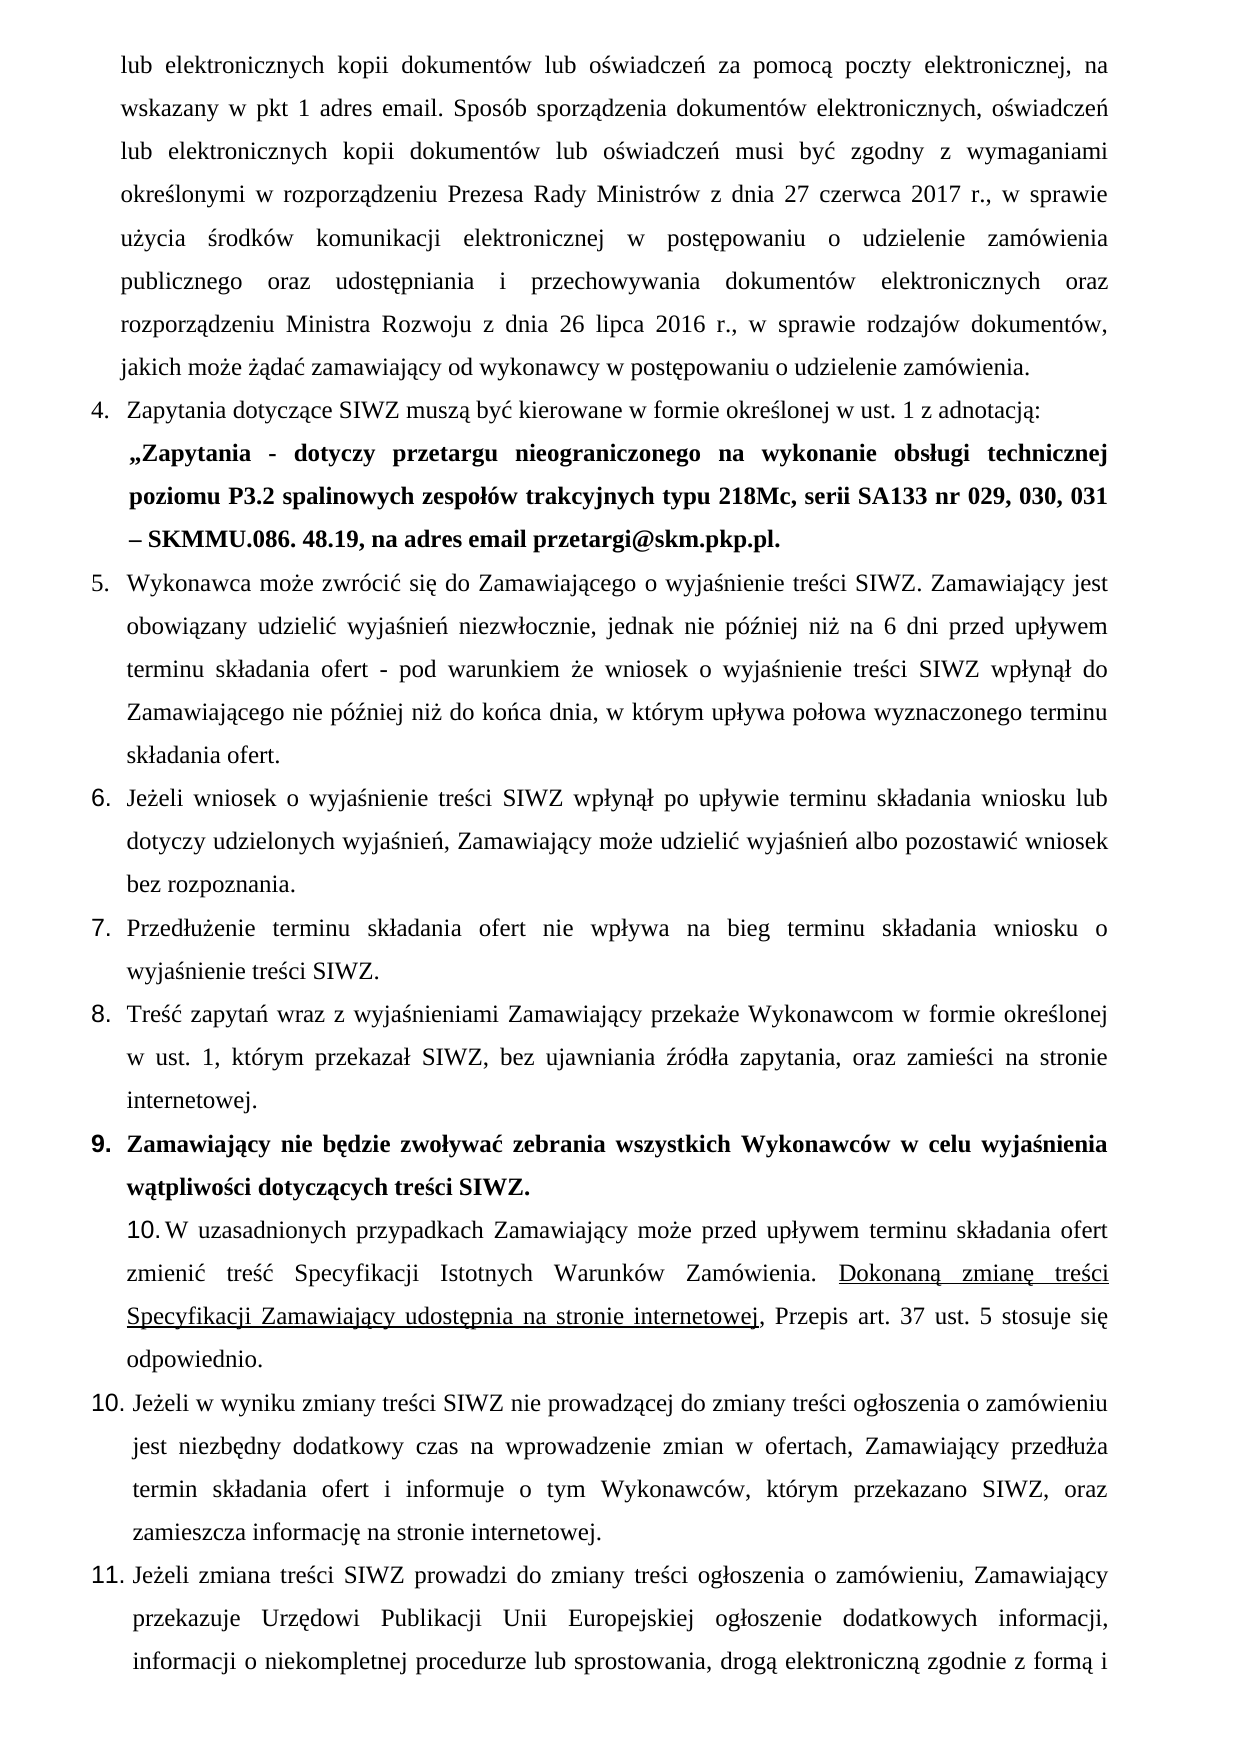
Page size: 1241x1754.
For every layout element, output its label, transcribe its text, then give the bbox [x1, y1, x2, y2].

list Treść zapytań wraz z wyjaśnieniami Zamawiający przekaże Wykonawcom w formie określonej w ust. 1, którym przekazał SIWZ, bez ujawniania źródła zapytania, oraz zamieści na stronie internetowej. [91, 999, 1109, 1114]
text 4. Zapytania dotyczące SIWZ muszą być kierowane w formie określonej w ust. 1 z adnotacją: [91, 395, 1109, 424]
list Jeżeli w wyniku zmiany treści SIWZ nie prowadzącej do zmiany treści ogłoszenia o zamówieniu jest niezbędny dodatkowy czas na wprowadzenie zmian w ofertach, Zamawiający przedłuża termin składania ofert i informuje o tym Wykonawców, którym przekazano SIWZ, oraz zamieszcza informację na stronie internetowej. [91, 1387, 1109, 1546]
list W uzasadnionych przypadkach Zamawiający może przed upływem terminu składania ofert zmienić treść Specyfikacji Istotnych Warunków Zamówienia. Dokonaną zmianę treści Specyfikacji Zamawiający udostępnia na stronie internetowej, Przepis art. 37 ust. 5 stosuje się odpowiednio. [126, 1215, 1109, 1373]
text 5. Wykonawca może zwrócić się do Zamawiającego o wyjaśnienie treści SIWZ. Zamawiający jest obowiązany udzielić wyjaśnień niezwłocznie, jednak nie później niż na 6 dni przed upływem terminu składania ofert - pod warunkiem że wniosek o wyjaśnienie treści SIWZ wpłynął do Zamawiającego nie później niż do końca dnia, w którym upływa połowa wyznaczonego terminu składania ofert. [91, 568, 1109, 769]
list Przedłużenie terminu składania ofert nie wpływa na bieg terminu składania wniosku o wyjaśnienie treści SIWZ. [91, 913, 1109, 985]
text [91, 50, 1109, 381]
list Zamawiający nie będzie zwoływać zebrania wszystkich Wykonawców w celu wyjaśnienia wątpliwości dotyczących treści SIWZ. [91, 1128, 1109, 1201]
text „Zapytania - dotyczy przetargu nieograniczonego na wykonanie obsługi technicznej poziomu P3.2 spalinowych zespołów trakcyjnych typu 218Mc, serii SA133 nr 029, 030, 031 – SKMMU.086. 48.19, na adres email przetargi@skm.pkp.pl. [129, 438, 1109, 553]
list Jeżeli wniosek o wyjaśnienie treści SIWZ wpłynął po upływie terminu składania wniosku lub dotyczy udzielonych wyjaśnień, Zamawiający może udzielić wyjaśnień albo pozostawić wniosek bez rozpoznania. [91, 783, 1109, 898]
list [91, 1560, 1109, 1675]
